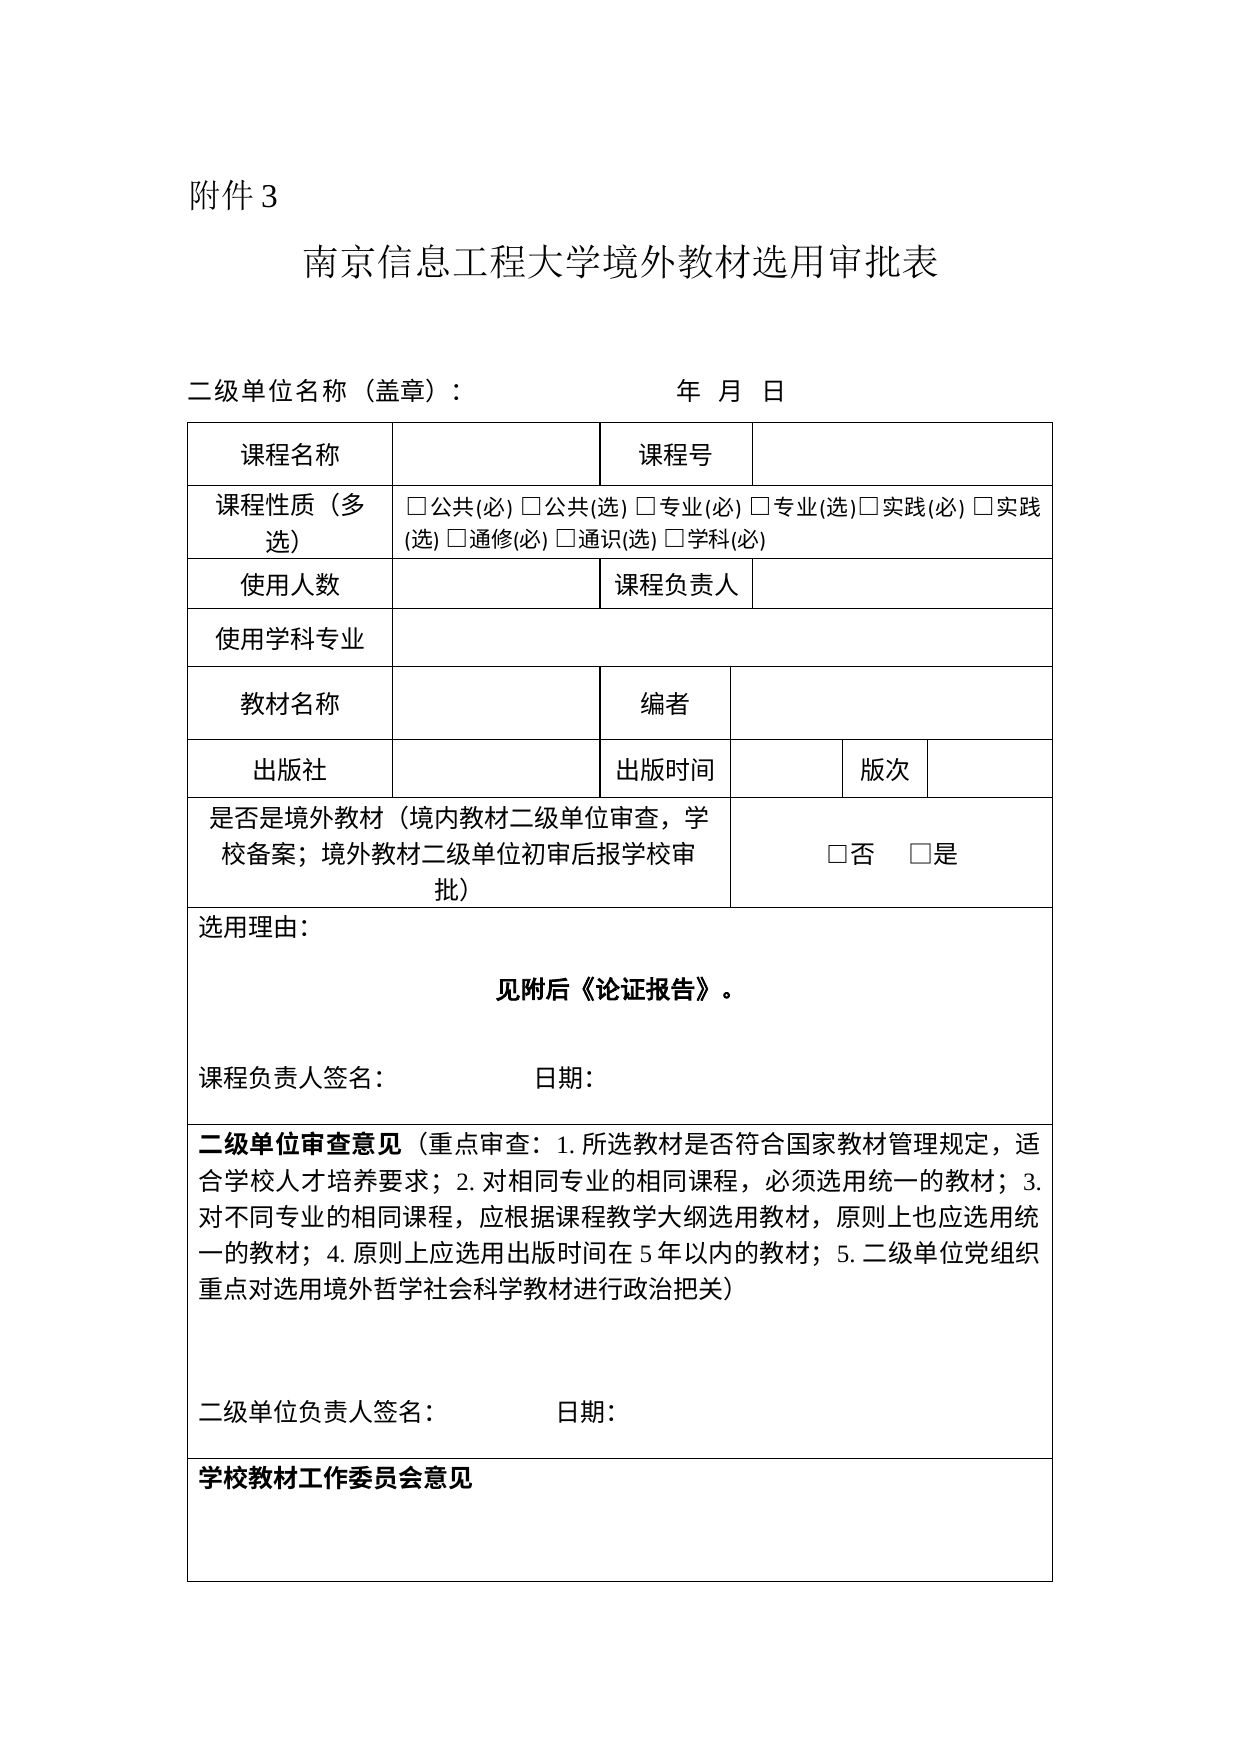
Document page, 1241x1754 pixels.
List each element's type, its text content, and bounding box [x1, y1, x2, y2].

text 附件3 [187, 162, 1053, 227]
table_cell [928, 740, 1052, 797]
table_cell □否 □是 [731, 798, 1052, 907]
table_cell 使用学科专业 [188, 609, 392, 666]
table_cell □公共(必) □公共(选) □专业(必) □专业(选)□实践(必) □实践(选) □通修(必) □通识(选) □学科(必) [393, 486, 1052, 558]
table_cell 出版时间 [601, 740, 730, 797]
table_cell 课程负责人 [601, 559, 752, 608]
table_header 课程号 [601, 423, 752, 485]
text 南京信息工程大学境外教材选用审批表 [187, 227, 1053, 292]
table_cell [393, 609, 1052, 666]
table_cell 使用人数 [188, 559, 392, 608]
table_cell [393, 667, 599, 739]
table_cell 二级单位审查意见（重点审查：1. 所选教材是否符合国家教材管理规定，适合学校人才培养要求；2. 对相同专业的相同课程，必须选用统一的教材；3. 对不同专业的相同课程，应根据课程教学大纲选用教材，原则上也应选用统一的教材；4. 原则上应选用出版时间在5年以内的教材；5. 二级单位党组织重点对选用境外哲学社会科学教材进行政治把关） 二级单位负责人签名： 日期： [188, 1125, 1052, 1457]
table_cell 版次 [843, 740, 927, 797]
table_cell 课程性质（多选） [188, 486, 392, 558]
table_header 课程名称 [188, 423, 392, 485]
table_cell 选用理由： 见附后《论证报告》。 课程负责人签名： 日期： [188, 908, 1052, 1124]
table_cell 教材名称 [188, 667, 392, 739]
table_header [753, 423, 1052, 485]
table_cell [731, 740, 842, 797]
table_header [393, 423, 599, 485]
table_cell [393, 559, 599, 608]
table_cell 编者 [601, 667, 730, 739]
table_cell [731, 667, 1052, 739]
table_cell [393, 740, 599, 797]
table_cell [753, 559, 1052, 608]
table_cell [188, 1459, 1052, 1581]
table_cell 出版社 [188, 740, 392, 797]
text 二级单位名称（盖章）： 年 月 日 [187, 357, 1053, 422]
table_cell 是否是境外教材（境内教材二级单位审查，学校备案；境外教材二级单位初审后报学校审批） [188, 798, 730, 907]
